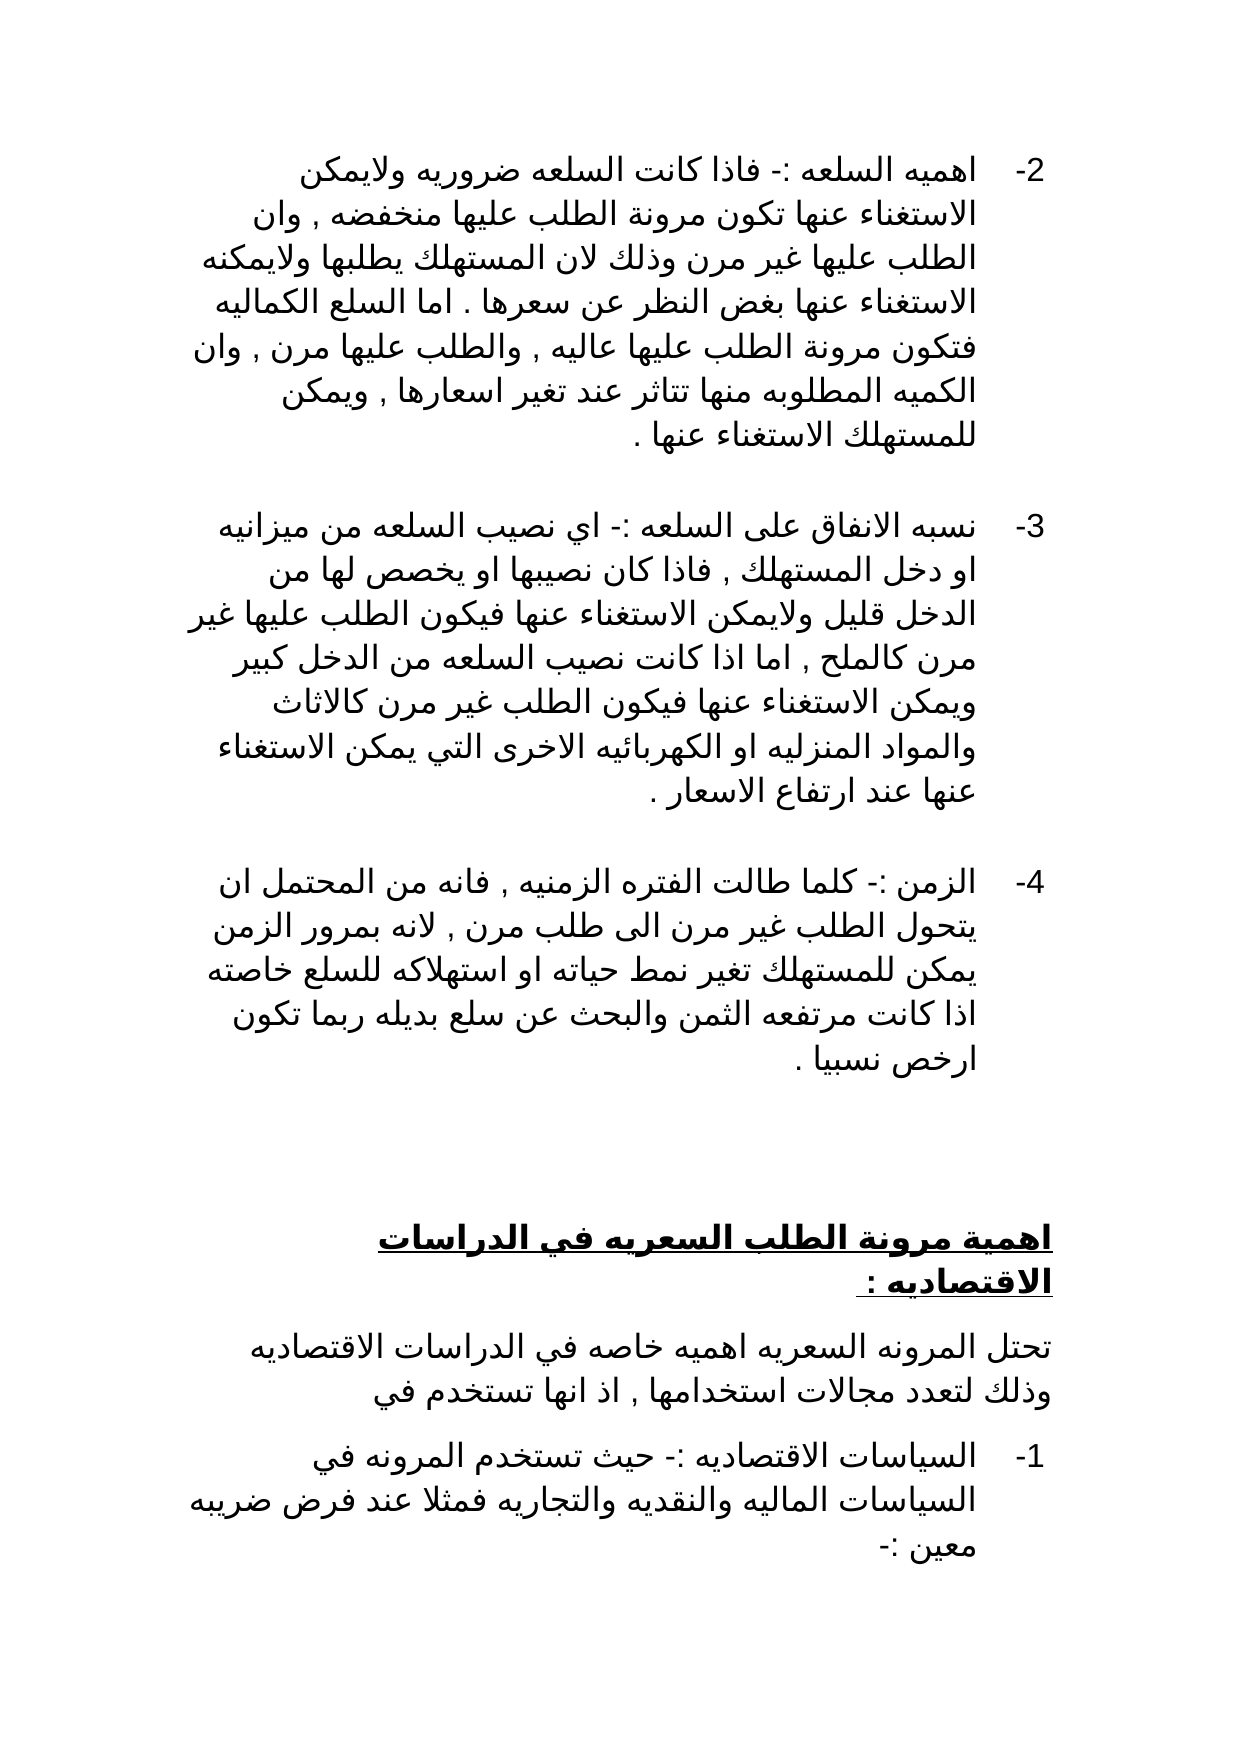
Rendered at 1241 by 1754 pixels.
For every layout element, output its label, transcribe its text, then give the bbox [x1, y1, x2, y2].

list السياسات الاقتصاديه :- حيث تستخدم المرونه في السياسات الماليه والنقديه والتجاريه فمثلا عند فرض ضريبه معين :- [187, 1436, 1015, 1563]
list اهميه السلعه :- فاذا كانت السلعه ضروريه ولايمكن الاستغناء عنها تكون مرونة الطلب عليها منخفضه , وان الطلب عليها غير مرن وذلك لان المستهلك يطلبها ولايمكنه الاستغناء عنها بغض النظر عن سعرها . اما السلع الكماليه فتكون مرونة الطلب عليها عاليه , والطلب عليها مرن , وان الكميه المطلوبه منها تتاثر عند تغير اسعارها , ويمكن للمستهلك الاستغناء عنها . [187, 150, 1015, 453]
list نسبه الانفاق على السلعه :- اي نصيب السلعه من ميزانيه او دخل المستهلك , فاذا كان نصيبها او يخصص لها من الدخل قليل ولايمكن الاستغناء عنها فيكون الطلب عليها غير مرن كالملح , اما اذا كانت نصيب السلعه من الدخل كبير ويمكن الاستغناء عنها فيكون الطلب غير مرن كالاثاث والمواد المنزليه او الكهربائيه الاخرى التي يمكن الاستغناء عنها عند ارتفاع الاسعار . [187, 506, 1015, 809]
list الزمن :- كلما طالت الفتره الزمنيه , فانه من المحتمل ان يتحول الطلب غير مرن الى طلب مرن , لانه بمرور الزمن يمكن للمستهلك تغير نمط حياته او استهلاكه للسلع خاصته اذا كانت مرتفعه الثمن والبحث عن سلع بديله ربما تكون ارخص نسبيا . [187, 862, 1015, 1077]
text اهمية مرونة الطلب السعريه في الدراسات الاقتصاديه : [187, 1218, 1053, 1301]
text تحتل المرونه السعريه اهميه خاصه في الدراسات الاقتصاديه وذلك لتعدد مجالات استخدامها , اذ انها تستخدم في [187, 1327, 1053, 1410]
